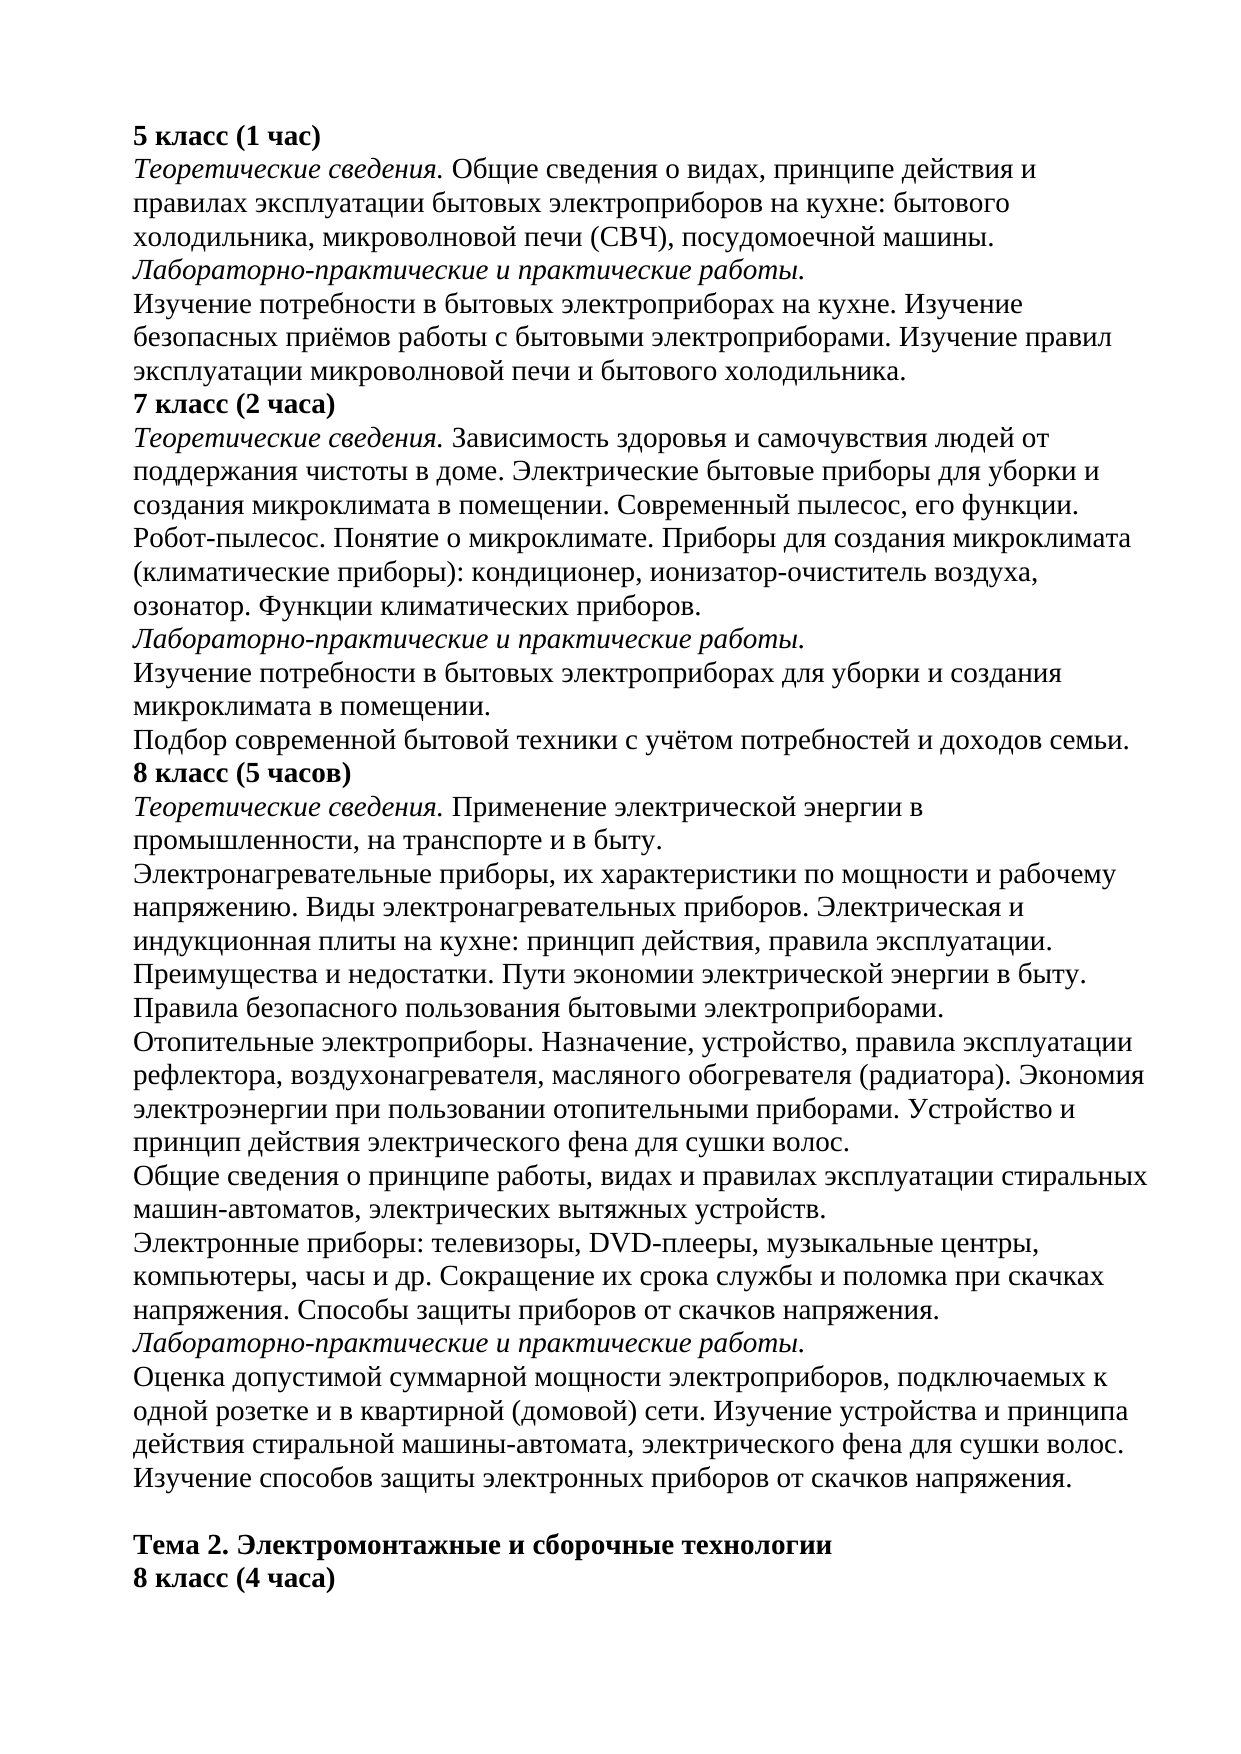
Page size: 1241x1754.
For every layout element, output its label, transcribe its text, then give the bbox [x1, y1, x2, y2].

text 8 класс (5 часов) [133, 755, 1152, 789]
text 7 класс (2 часа) [133, 386, 1152, 420]
text Тема 2. Электромонтажные и сборочные технологии [133, 1527, 1152, 1560]
text Лабораторно-практические и практические работы. [133, 621, 1152, 655]
text Лабораторно-практические и практические работы. [133, 252, 1152, 286]
text Электронагревательные приборы, их характеристики по мощности и рабочему напряжению. Виды электронагревательных приборов. Электрическая и индукционная плиты на кухне: принцип действия, правила эксплуатации. Преимущества и недостатки. Пути экономии электрической энергии в быту. Правила безопасного пользования бытовыми электроприборами. [133, 856, 1152, 1024]
text Подбор современной бытовой техники с учётом потребностей и доходов семьи. [133, 722, 1152, 755]
text Оценка допустимой суммарной мощности электроприборов, подключаемых к одной розетке и в квартирной (домовой) сети. Изучение устройства и принципа действия стиральной машины-автомата, электрического фена для сушки волос. Изучение способов защиты электронных приборов от скачков напряжения. [133, 1359, 1152, 1493]
text Изучение потребности в бытовых электроприборах на кухне. Изучение безопасных приёмов работы с бытовыми электроприборами. Изучение правил эксплуатации микроволновой печи и бытового холодильника. [133, 286, 1152, 386]
text Теоретические сведения. Применение электрической энергии в промышленности, на транспорте и в быту. [133, 789, 1152, 856]
text Общие сведения о принципе работы, видах и правилах эксплуатации стиральных машин-автоматов, электрических вытяжных устройств. [133, 1158, 1152, 1225]
text (климатические приборы): кондиционер, ионизатор-очиститель воздуха, озонатор. Функции климатических приборов. [133, 554, 1152, 621]
text Лабораторно-практические и практические работы. [133, 1326, 1152, 1359]
text Изучение потребности в бытовых электроприборах для уборки и создания микроклимата в помещении. [133, 655, 1152, 722]
text Теоретические сведения. Зависимость здоровья и самочувствия людей от поддержания чистоты в доме. Электрические бытовые приборы для уборки и создания микроклимата в помещении. Современный пылесос, его функции. Робот-пылесос. Понятие о микроклимате. Приборы для создания микроклимата [133, 420, 1152, 554]
text 5 класс (1 час) [133, 118, 1152, 152]
text Электронные приборы: телевизоры, DVD-плееры, музыкальные центры, компьютеры, часы и др. Сокращение их срока службы и поломка при скачках напряжения. Способы защиты приборов от скачков напряжения. [133, 1225, 1152, 1326]
text 8 класс (4 часа) [133, 1560, 1152, 1594]
text Теоретические сведения. Общие сведения о видах, принципе действия и правилах эксплуатации бытовых электроприборов на кухне: бытового холодильника, микроволновой печи (СВЧ), посудомоечной машины. [133, 152, 1152, 252]
text Отопительные электроприборы. Назначение, устройство, правила эксплуатации рефлектора, воздухонагревателя, масляного обогревателя (радиатора). Экономия электроэнергии при пользовании отопительными приборами. Устройство и принцип действия электрического фена для сушки волос. [133, 1024, 1152, 1158]
